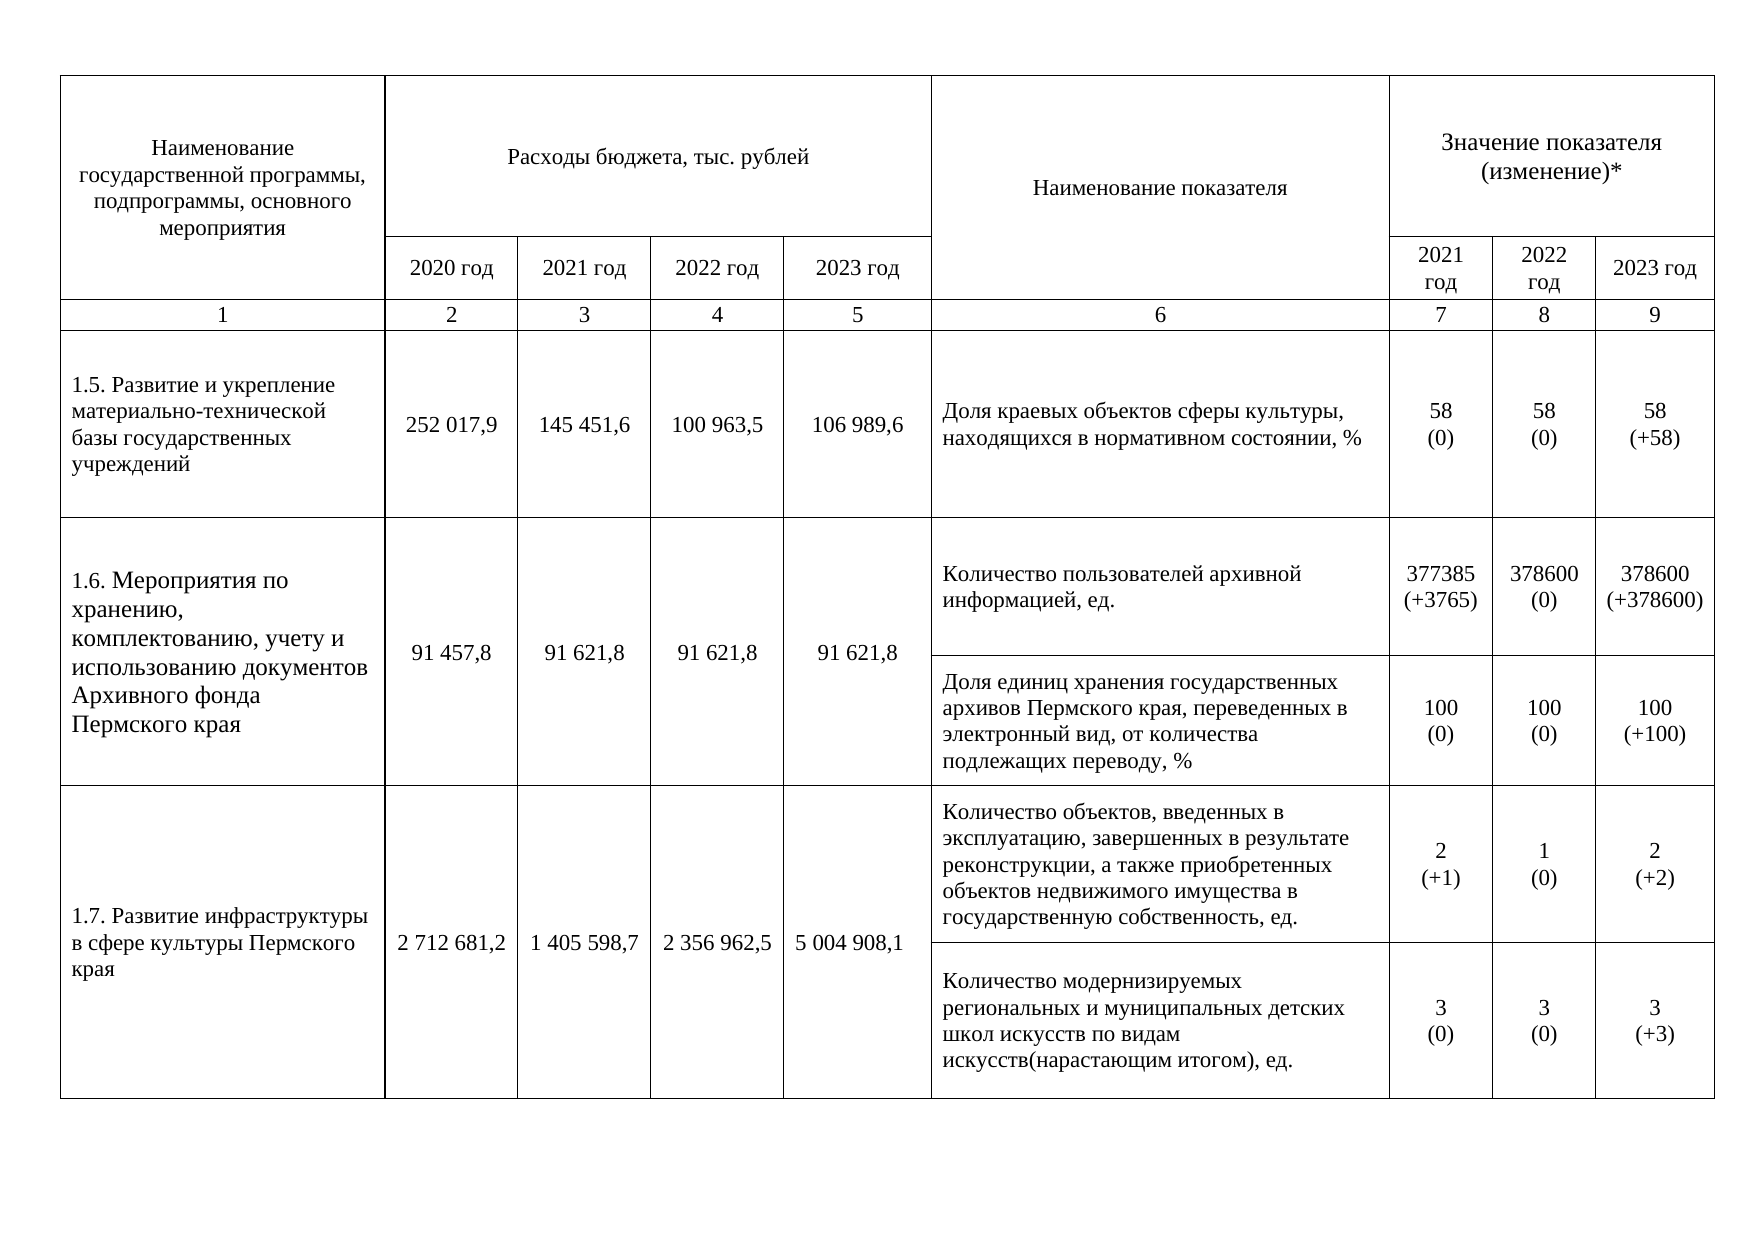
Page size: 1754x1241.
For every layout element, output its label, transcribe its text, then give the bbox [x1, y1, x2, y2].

table_cell 1 405 598,7 [518, 786, 650, 1098]
table_cell 106 989,6 [784, 331, 931, 517]
table_header Наименование показателя [932, 76, 1389, 298]
table_cell 378600 (+378600) [1596, 518, 1714, 654]
table_cell 1.5. Развитие и укрепление материально-технической базы государственных учреждений [61, 331, 384, 517]
table_cell 5 004 908,1 [784, 786, 931, 1098]
table_cell 58 (0) [1493, 331, 1595, 517]
table_cell 1.7. Развитие инфраструктуры в сфере культуры Пермского края [61, 786, 384, 1098]
table_cell 252 017,9 [386, 331, 517, 517]
table_cell Количество модернизируемых региональных и муниципальных детских школ искусств по видам искусств(нарастающим итогом), ед. [932, 943, 1389, 1098]
table_cell 2 (+2) [1596, 786, 1714, 942]
table_cell Количество пользователей архивной информацией, ед. [932, 518, 1389, 654]
table_cell 2021 год [518, 237, 650, 298]
table_cell 4 [651, 300, 783, 330]
table_cell 8 [1493, 300, 1595, 330]
table_cell 3 (+3) [1596, 943, 1714, 1098]
table_cell 7 [1390, 300, 1492, 330]
table_cell 2 712 681,2 [386, 786, 517, 1098]
table_cell 378600 (0) [1493, 518, 1595, 654]
table_cell 100 (0) [1390, 656, 1492, 785]
table_cell 2022 год [651, 237, 783, 298]
table_cell 2020 год [386, 237, 517, 298]
table_cell 145 451,6 [518, 331, 650, 517]
table_cell 2023 год [1596, 237, 1714, 298]
table_cell 2 356 962,5 [651, 786, 783, 1098]
table_cell 3 (0) [1390, 943, 1492, 1098]
table_cell Доля краевых объектов сферы культуры, находящихся в нормативном состоянии, % [932, 331, 1389, 517]
table_cell 2 [386, 300, 517, 330]
table_cell 100 (0) [1493, 656, 1595, 785]
table_cell 91 621,8 [651, 518, 783, 785]
table_cell 2 (+1) [1390, 786, 1492, 942]
table_cell 6 [932, 300, 1389, 330]
table_cell 1 (0) [1493, 786, 1595, 942]
table_cell 58 (+58) [1596, 331, 1714, 517]
table_cell 9 [1596, 300, 1714, 330]
table_cell 2022 год [1493, 237, 1595, 298]
table_cell 91 621,8 [784, 518, 931, 785]
table_cell 100 963,5 [651, 331, 783, 517]
table_cell 2021 год [1390, 237, 1492, 298]
table_cell 377385 (+3765) [1390, 518, 1492, 654]
table_header Расходы бюджета, тыс. рублей [386, 76, 931, 236]
table_cell 100 (+100) [1596, 656, 1714, 785]
table_cell 1.6. Мероприятия по хранению, комплектованию, учету и использованию документов Архивного фонда Пермского края [61, 518, 384, 785]
table_header Наименование государственной программы, подпрограммы, основного мероприятия [61, 76, 384, 298]
table_cell 3 [518, 300, 650, 330]
table_cell 58 (0) [1390, 331, 1492, 517]
table_cell Доля единиц хранения государственных архивов Пермского края, переведенных в электронный вид, от количества подлежащих переводу, % [932, 656, 1389, 785]
table_cell 2023 год [784, 237, 931, 298]
table_cell 1 [61, 300, 384, 330]
table_cell Количество объектов, введенных в эксплуатацию, завершенных в результате реконструкции, а также приобретенных объектов недвижимого имущества в государственную собственность, ед. [932, 786, 1389, 942]
table_cell 3 (0) [1493, 943, 1595, 1098]
table_cell 5 [784, 300, 931, 330]
table_cell 91 621,8 [518, 518, 650, 785]
table_cell 91 457,8 [386, 518, 517, 785]
table_header Значение показателя (изменение)* [1390, 76, 1714, 236]
